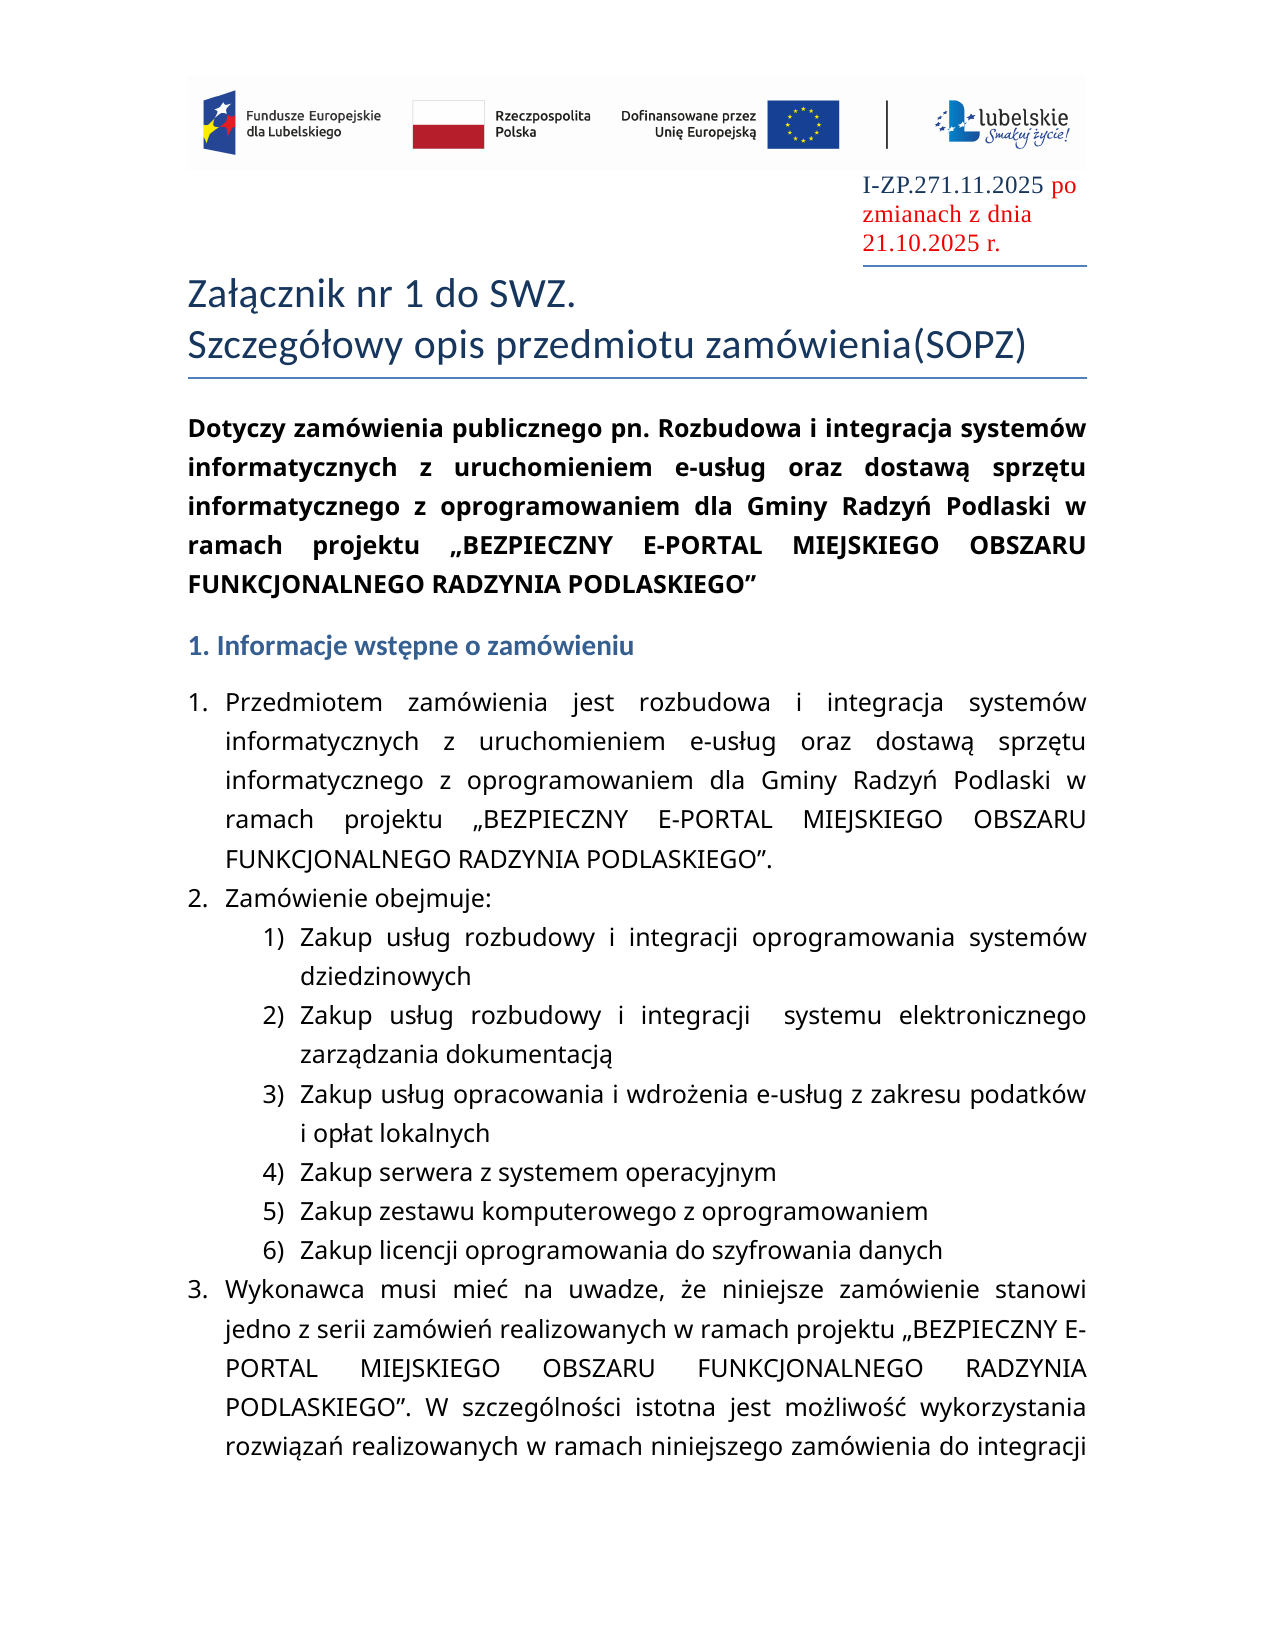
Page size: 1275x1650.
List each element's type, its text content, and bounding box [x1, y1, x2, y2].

title Załącznik nr 1 do SWZ. [187, 267, 1087, 318]
title Szczegółowy opis przedmiotu zamówienia(SOPZ) [187, 318, 1087, 379]
list Zamówienie obejmuje: [187, 880, 1087, 914]
text Dotyczy zamówienia publicznego pn. Rozbudowa i integracja systemów informatycznych z uruchomieniem e-usług oraz dostawą sprzętu informatycznego z oprogramowaniem dla Gminy Radzyń Podlaski w ramach projektu „BEZPIECZNY E-PORTAL MIEJSKIEGO OBSZARU FUNKCJONALNEGO RADZYNIA PODLASKIEGO” [187, 410, 1087, 601]
list Zakup serwera z systemem operacyjnym [262, 1154, 1087, 1189]
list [187, 1272, 1087, 1463]
list Przedmiotem zamówienia jest rozbudowa i integracja systemów informatycznych z uruchomieniem e-usług oraz dostawą sprzętu informatycznego z oprogramowaniem dla Gminy Radzyń Podlaski w ramach projektu „BEZPIECZNY E-PORTAL MIEJSKIEGO OBSZARU FUNKCJONALNEGO RADZYNIA PODLASKIEGO”. [187, 684, 1087, 875]
subtitle 1. Informacje wstępne o zamówieniu [187, 627, 1087, 663]
list Zakup usług opracowania i wdrożenia e-usług z zakresu podatków i opłat lokalnych [262, 1076, 1087, 1149]
list Zakup usług rozbudowy i integracji systemu elektronicznego zarządzania dokumentacją [262, 998, 1087, 1071]
list Zakup zestawu komputerowego z oprogramowaniem [262, 1194, 1087, 1228]
list Zakup usług rozbudowy i integracji oprogramowania systemów dziedzinowych [262, 919, 1087, 993]
picture [187, 75, 1086, 171]
title I-ZP.271.11.2025 po zmianach z dnia 21.10.2025 r. [862, 170, 1087, 267]
list Zakup licencji oprogramowania do szyfrowania danych [262, 1233, 1087, 1267]
